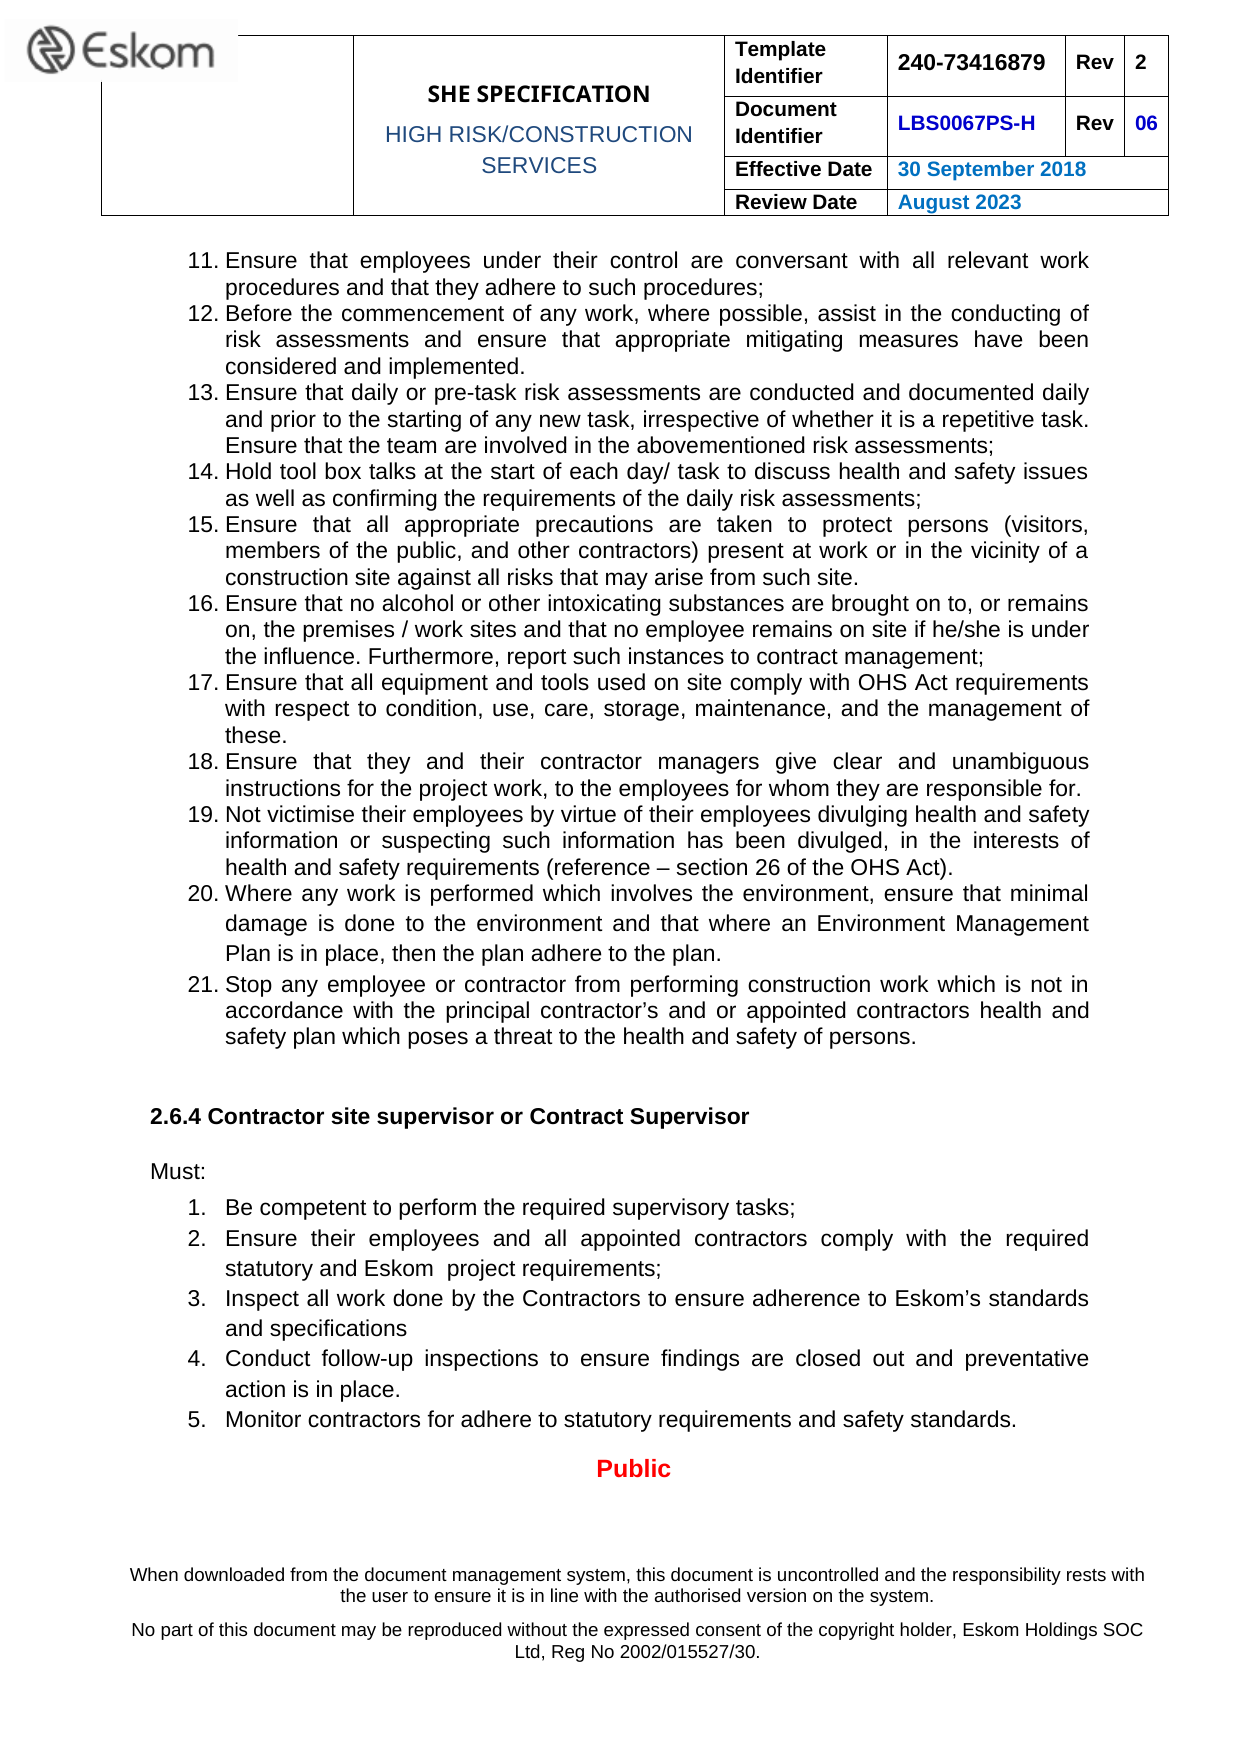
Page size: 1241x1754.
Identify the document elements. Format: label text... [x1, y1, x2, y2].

list Ensure that all appropriate precautions are taken to protect persons (visitors, members of the public, and other contractors) present at work or in the vicinity of a construction site against all risks that may arise from such site. [187, 511, 1090, 590]
list Inspect all work done by the Contractors to ensure adherence to Eskom’s standards and specifications [187, 1285, 1090, 1341]
list Be competent to perform the required supervisory tasks; [187, 1194, 1090, 1221]
list Ensure that they and their contractor managers give clear and unambiguous instructions for the project work, to the employees for whom they are responsible for. [187, 748, 1090, 801]
list Ensure that employees under their control are conversant with all relevant work procedures and that they adhere to such procedures; [187, 247, 1090, 300]
list Ensure that all equipment and tools used on site comply with OHS Act requirements with respect to condition, use, care, storage, maintenance, and the management of these. [187, 669, 1090, 748]
text 2.6.4 Contractor site supervisor or Contract Supervisor [150, 1103, 1090, 1129]
list Conduct follow-up inspections to ensure findings are closed out and preventative action is in place. [187, 1345, 1090, 1402]
list Ensure their employees and all appointed contractors comply with the required statutory and Eskom project requirements; [187, 1224, 1090, 1281]
list Ensure that no alcohol or other intoxicating substances are brought on to, or remains on, the premises / work sites and that no employee remains on site if he/she is under the influence. Furthermore, report such instances to contract management; [187, 590, 1090, 669]
list Ensure that daily or pre-task risk assessments are conducted and documented daily and prior to the starting of any new task, irrespective of whether it is a repetitive task. Ensure that the team are involved in the abovementioned risk assessments; [187, 379, 1090, 458]
list Hold tool box talks at the start of each day/ task to discuss health and safety issues as well as confirming the requirements of the daily risk assessments; [187, 458, 1090, 511]
list Not victimise their employees by virtue of their employees divulging health and safety information or suspecting such information has been divulged, in the interests of health and safety requirements (reference – section 26 of the OHS Act). [187, 801, 1090, 880]
text Must: [150, 1158, 1090, 1184]
list Stop any employee or contractor from performing construction work which is not in accordance with the principal contractor’s and or appointed contractors health and safety plan which poses a threat to the health and safety of persons. [187, 971, 1090, 1049]
list Monitor contractors for adhere to statutory requirements and safety standards. [187, 1406, 1090, 1432]
list Before the commencement of any work, where possible, assist in the conducting of risk assessments and ensure that appropriate mitigating measures have been considered and implemented. [187, 300, 1090, 379]
list Where any work is performed which involves the environment, ensure that minimal damage is done to the environment and that where an Environment Management Plan is in place, then the plan adhere to the plan. [187, 880, 1090, 967]
